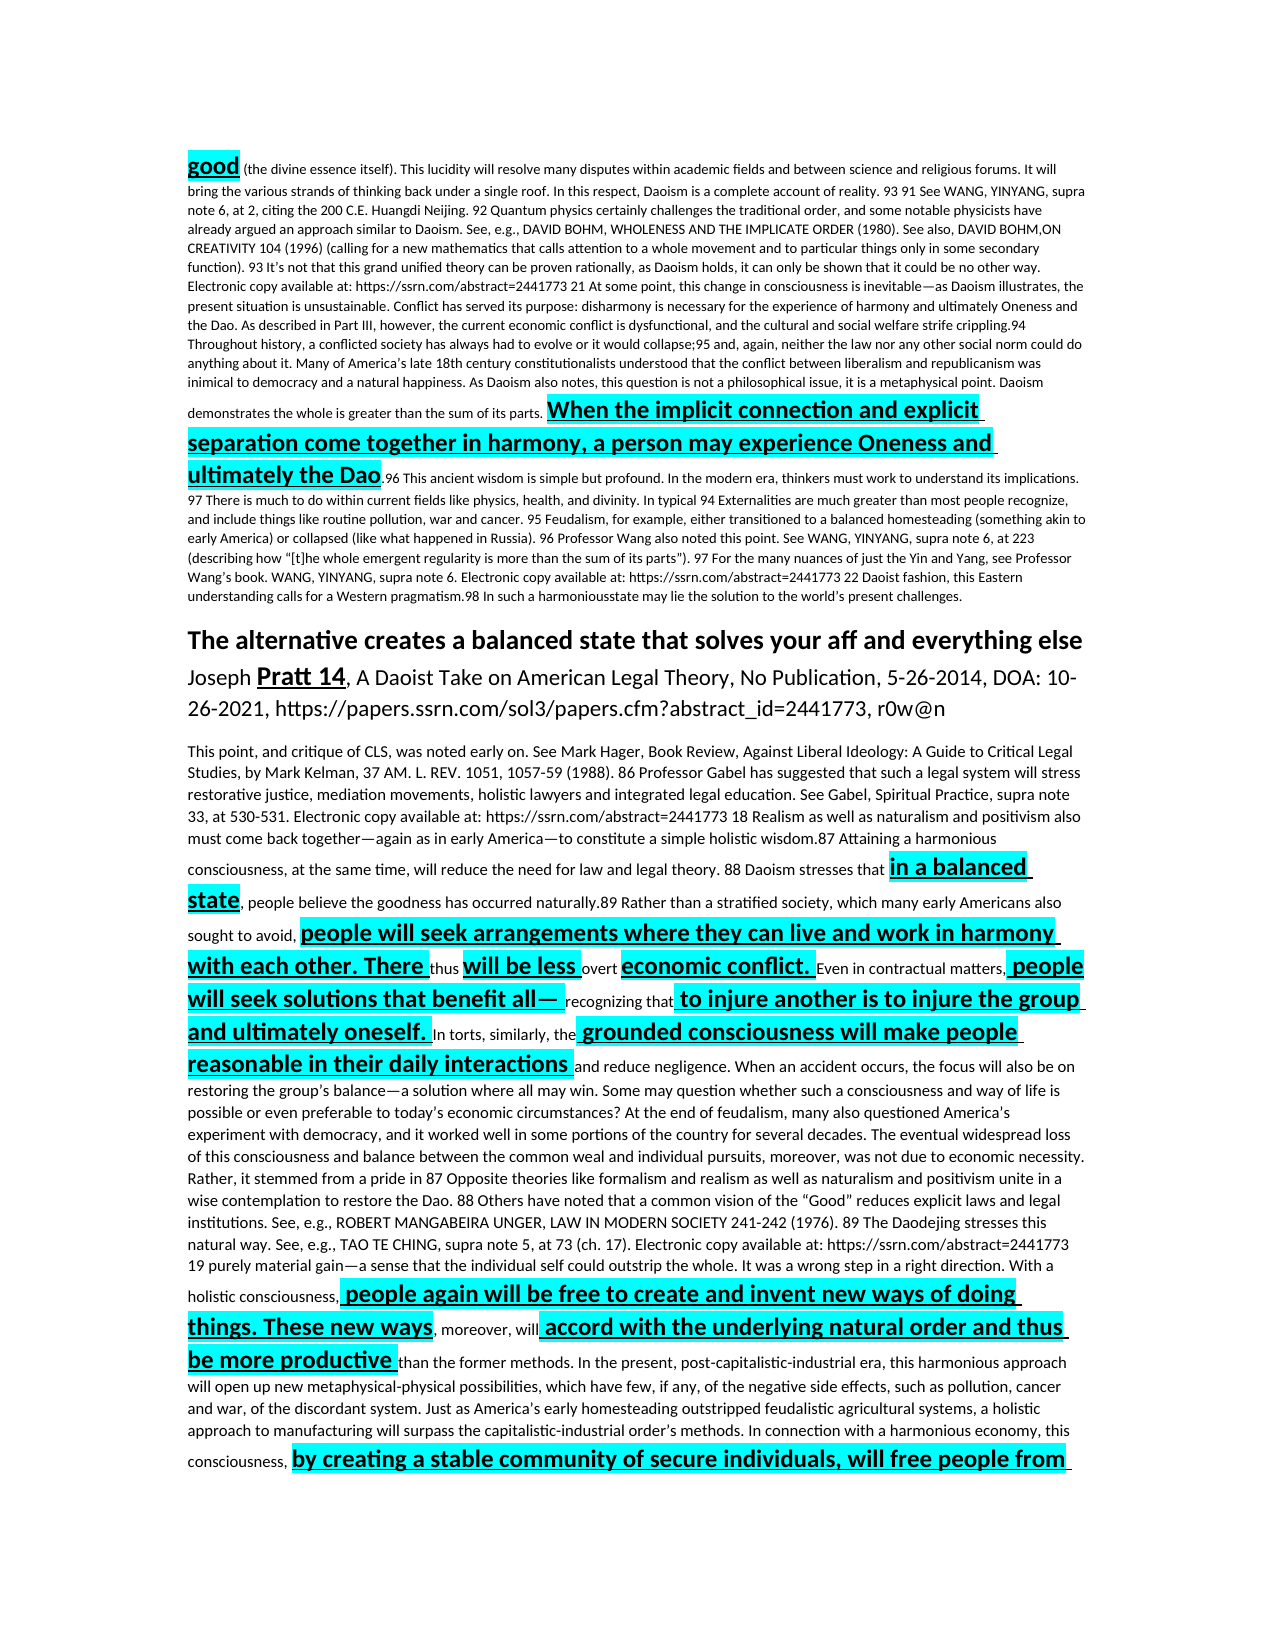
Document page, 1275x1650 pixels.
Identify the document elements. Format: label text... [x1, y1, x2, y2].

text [187, 741, 1087, 1473]
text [187, 150, 1087, 605]
text Joseph Pratt 14, A Daoist Take on American Legal Theory, No Publication, 5-26-2014, DOA: 10-26-2021, https://papers.ssrn.com/sol3/papers.cfm?abstract_id=2441773, r0w@n [187, 659, 1087, 722]
subtitle The alternative creates a balanced state that solves your aff and everything else [187, 623, 1087, 656]
